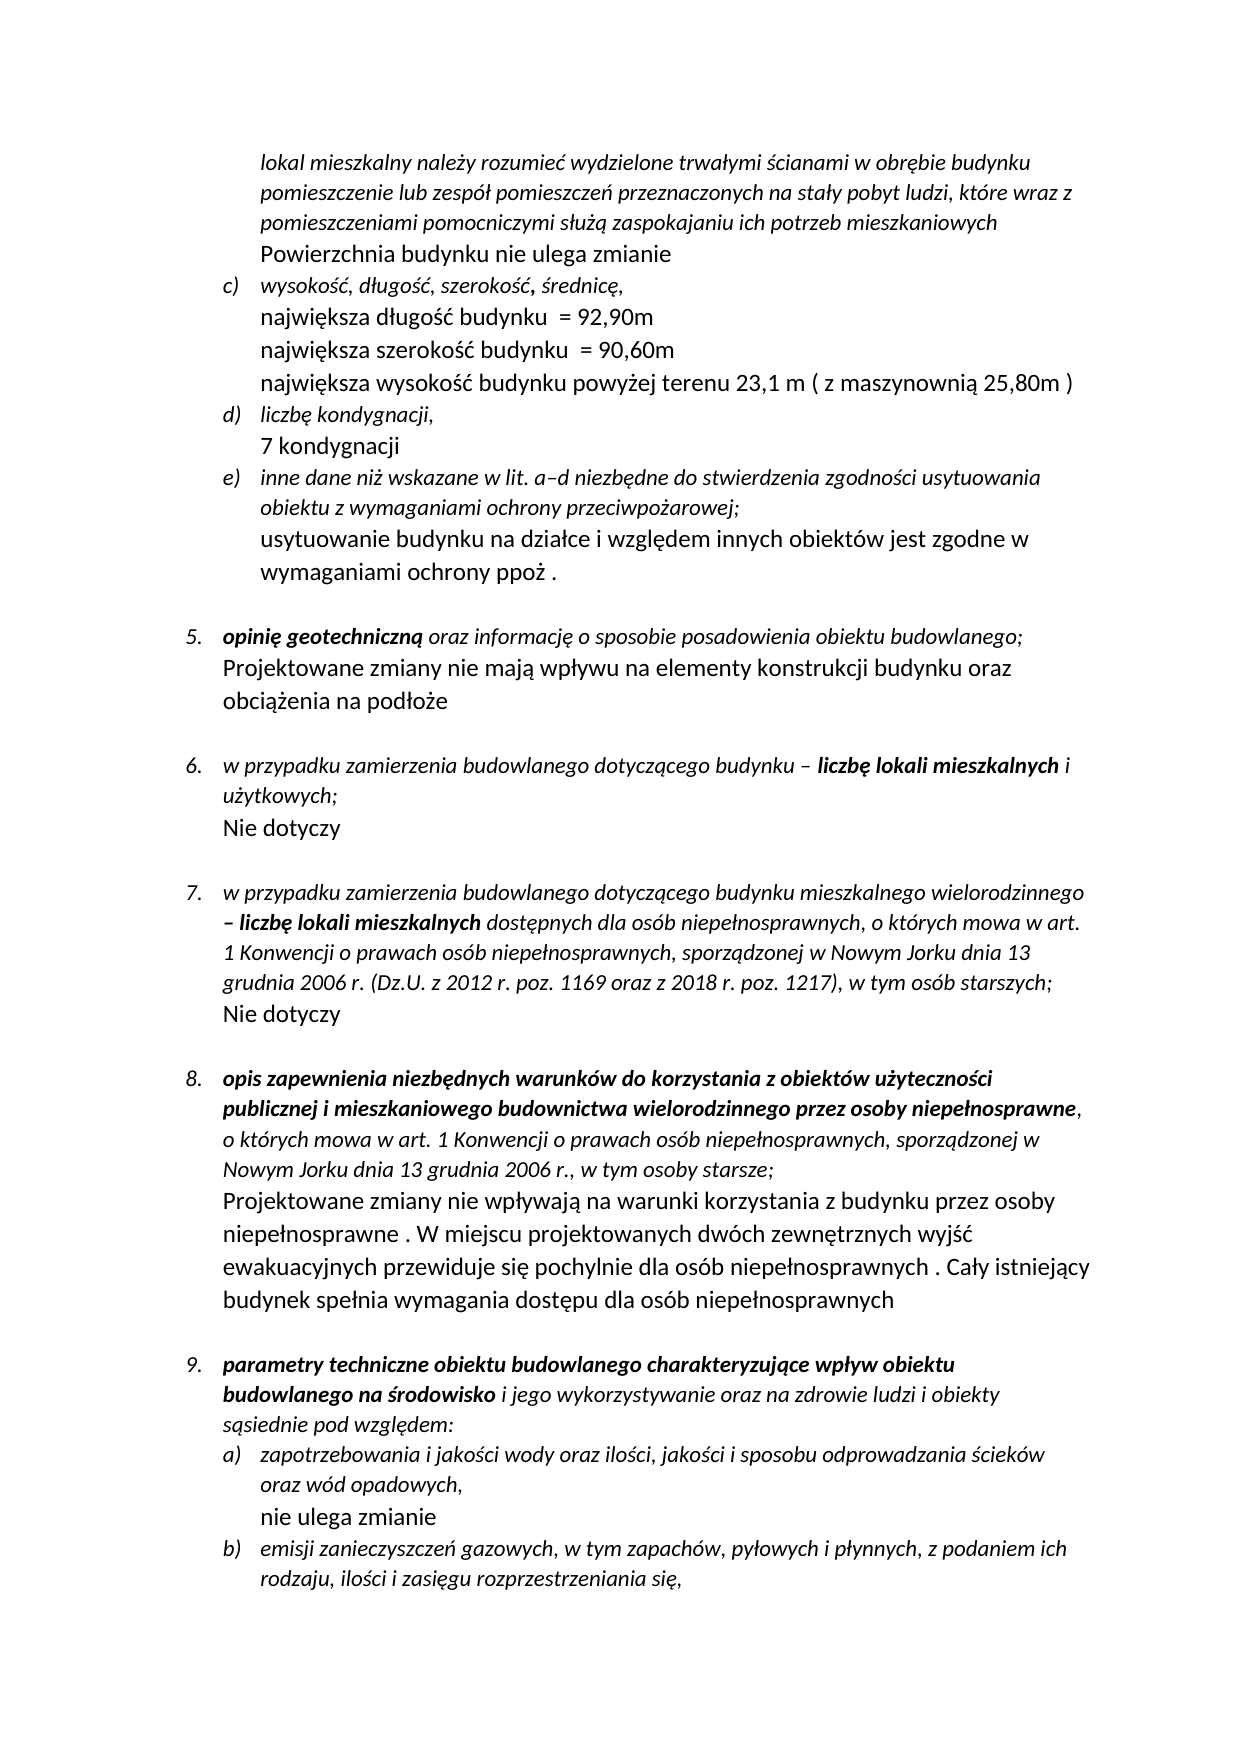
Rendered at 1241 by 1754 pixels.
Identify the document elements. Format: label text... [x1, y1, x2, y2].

list wysokość, długość, szerokość, średnicę, [223, 271, 1093, 299]
list emisji zanieczyszczeń gazowych, w tym zapachów, pyłowych i płynnych, z podaniem ich rodzaju, ilości i zasięgu rozprzestrzeniania się, [223, 1534, 1093, 1592]
list parametry techniczne obiektu budowlanego charakteryzujące wpływ obiektu budowlanego na środowisko i jego wykorzystywanie oraz na zdrowie ludzi i obiekty sąsiednie pod względem: [185, 1350, 1093, 1438]
list usytuowanie budynku na działce i względem innych obiektów jest zgodne w wymaganiami ochrony ppoż . [260, 524, 1093, 587]
list inne dane niż wskazane w lit. a–d niezbędne do stwierdzenia zgodności usytuowania obiektu z wymaganiami ochrony przeciwpożarowej; [223, 463, 1093, 521]
list liczbę kondygnacji, [223, 400, 1093, 428]
list największa szerokość budynku = 90,60m [260, 334, 1093, 365]
list w przypadku zamierzenia budowlanego dotyczącego budynku – liczbę lokali mieszkalnych i użytkowych; [185, 751, 1093, 809]
list opis zapewnienia niezbędnych warunków do korzystania z obiektów użyteczności publicznej i mieszkaniowego budownictwa wielorodzinnego przez osoby niepełnosprawne, o których mowa w art. 1 Konwencji o prawach osób niepełnosprawnych, sporządzonej w Nowym Jorku dnia 13 grudnia 2006 r., w tym osoby starsze; [185, 1064, 1093, 1183]
list Projektowane zmiany nie mają wpływu na elementy konstrukcji budynku oraz obciążenia na podłoże [223, 653, 1093, 716]
list w przypadku zamierzenia budowlanego dotyczącego budynku mieszkalnego wielorodzinnego – liczbę lokali mieszkalnych dostępnych dla osób niepełnosprawnych, o których mowa w art. 1 Konwencji o prawach osób niepełnosprawnych, sporządzonej w Nowym Jorku dnia 13 grudnia 2006 r. (Dz.U. z 2012 r. poz. 1169 oraz z 2018 r. poz. 1217), w tym osób starszych; [185, 878, 1093, 996]
list Nie dotyczy [223, 812, 1093, 842]
list największa długość budynku = 92,90m [260, 301, 1093, 332]
list Projektowane zmiany nie wpływają na warunki korzystania z budynku przez osoby niepełnosprawne . W miejscu projektowanych dwóch zewnętrznych wyjść ewakuacyjnych przewiduje się pochylnie dla osób niepełnosprawnych . Cały istniejący budynek spełnia wymagania dostępu dla osób niepełnosprawnych [223, 1185, 1093, 1314]
list Nie dotyczy [223, 998, 1093, 1029]
list największa wysokość budynku powyżej terenu 23,1 m ( z maszynownią 25,80m ) [260, 367, 1093, 398]
list Powierzchnia budynku nie ulega zmianie [260, 238, 1093, 269]
list zapotrzebowania i jakości wody oraz ilości, jakości i sposobu odprowadzania ścieków oraz wód opadowych, [223, 1440, 1093, 1498]
list nie ulega zmianie [260, 1501, 1093, 1531]
list 7 kondygnacji [260, 430, 1093, 461]
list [223, 148, 1093, 236]
list opinię geotechniczną oraz informację o sposobie posadowienia obiektu budowlanego; [185, 622, 1093, 650]
